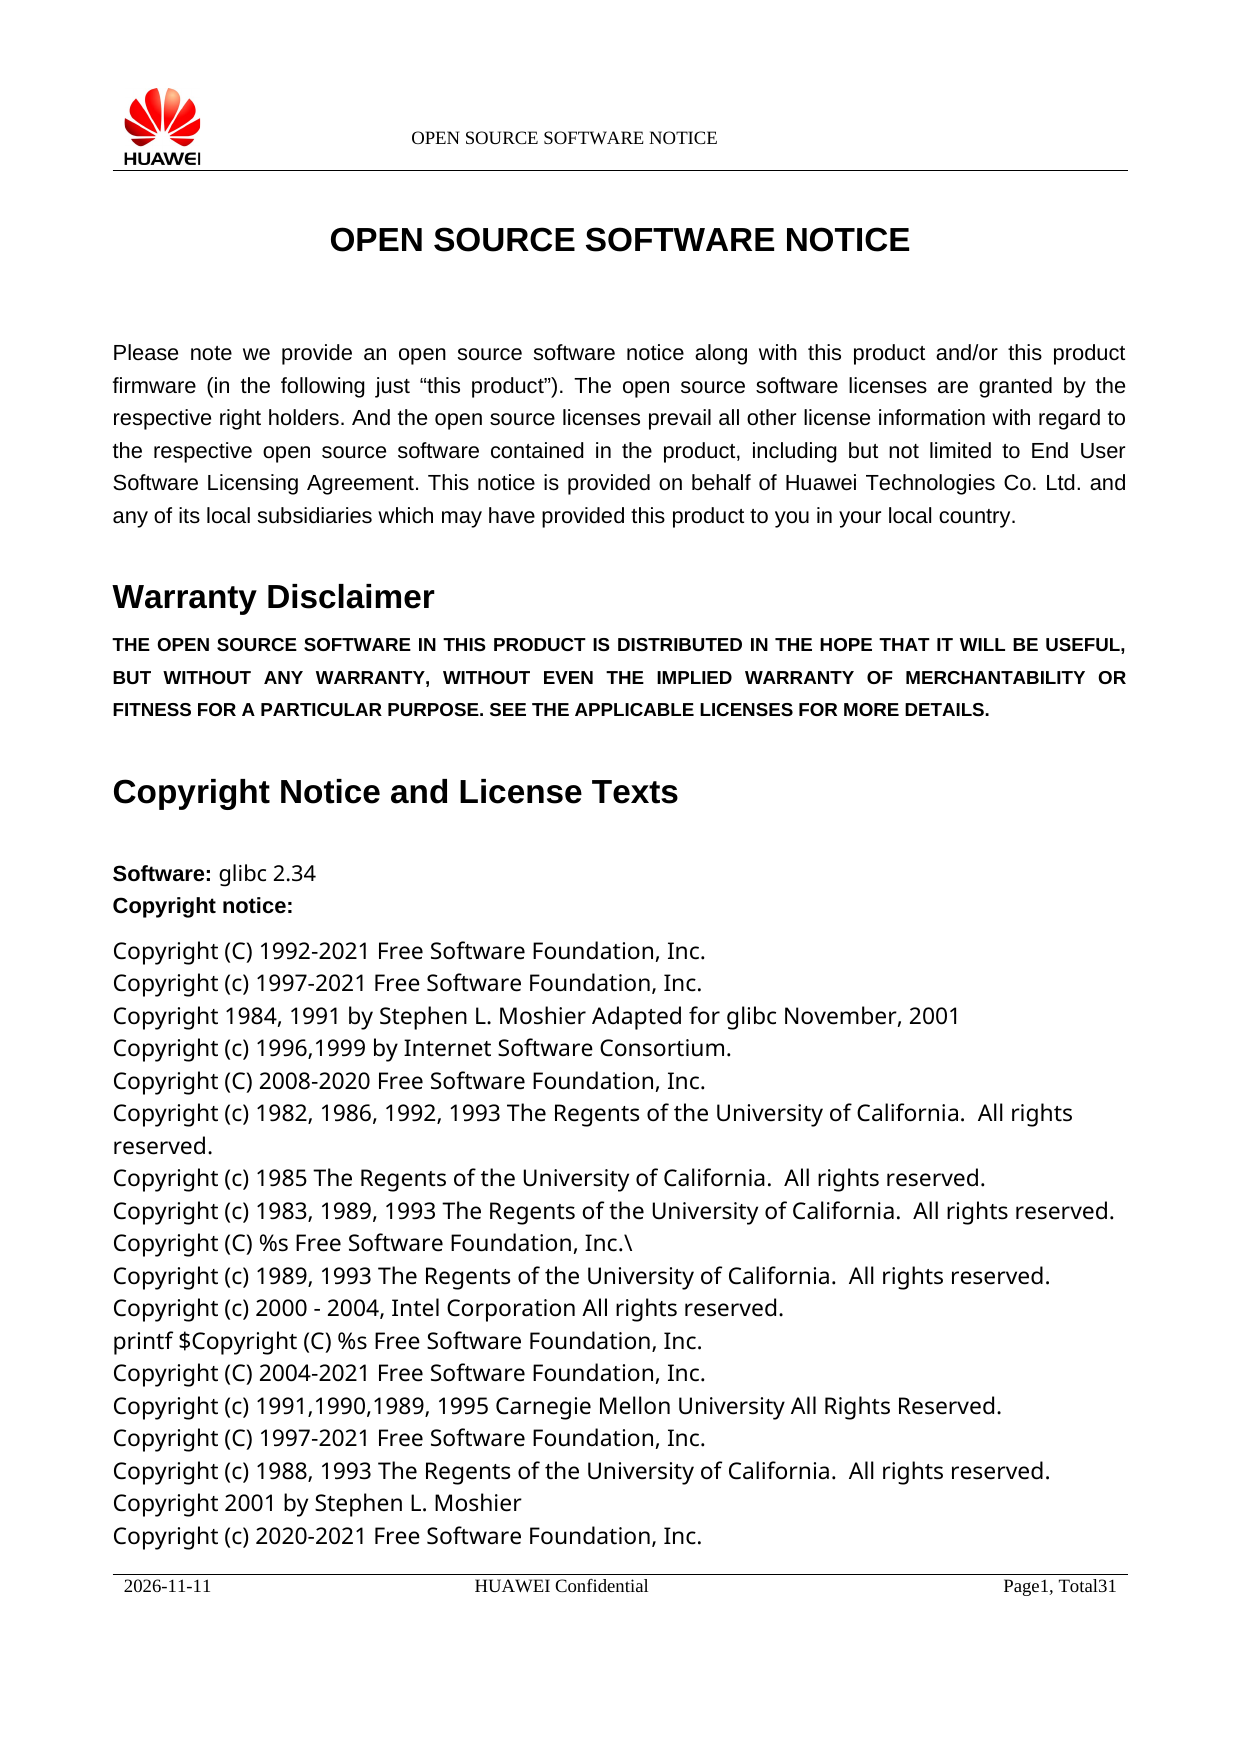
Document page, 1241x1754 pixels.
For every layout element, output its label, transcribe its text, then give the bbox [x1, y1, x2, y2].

text Copyright Notice and License Texts [112, 759, 1128, 824]
text Warranty Disclaimer [112, 564, 1128, 629]
text Copyright notice: [112, 889, 1128, 921]
text The open source software in this product is distributed in the hope that it will be useful, but WITHOUT ANY WARRANTY, without even the implied warranty of MERCHANTABILITY or FITNESS FOR A PARTICULAR PURPOSE. See the applicable licenses for more details. [112, 629, 1128, 726]
picture [124, 88, 201, 165]
title Software: glibc 2.34 [112, 856, 1128, 889]
text Please note we provide an open source software notice along with this product and/or this product firmware (in the following just “this product”). The open source software licenses are granted by the respective right holders. And the open source licenses prevail all other license information with regard to the respective open source software contained in the product, including but not limited to End User Software Licensing Agreement. This notice is provided on behalf of Huawei Technologies Co. Ltd. and any of its local subsidiaries which may have provided this product to you in your local country. [112, 336, 1128, 531]
text OPEN SOURCE SOFTWARE NOTICE [112, 206, 1128, 271]
